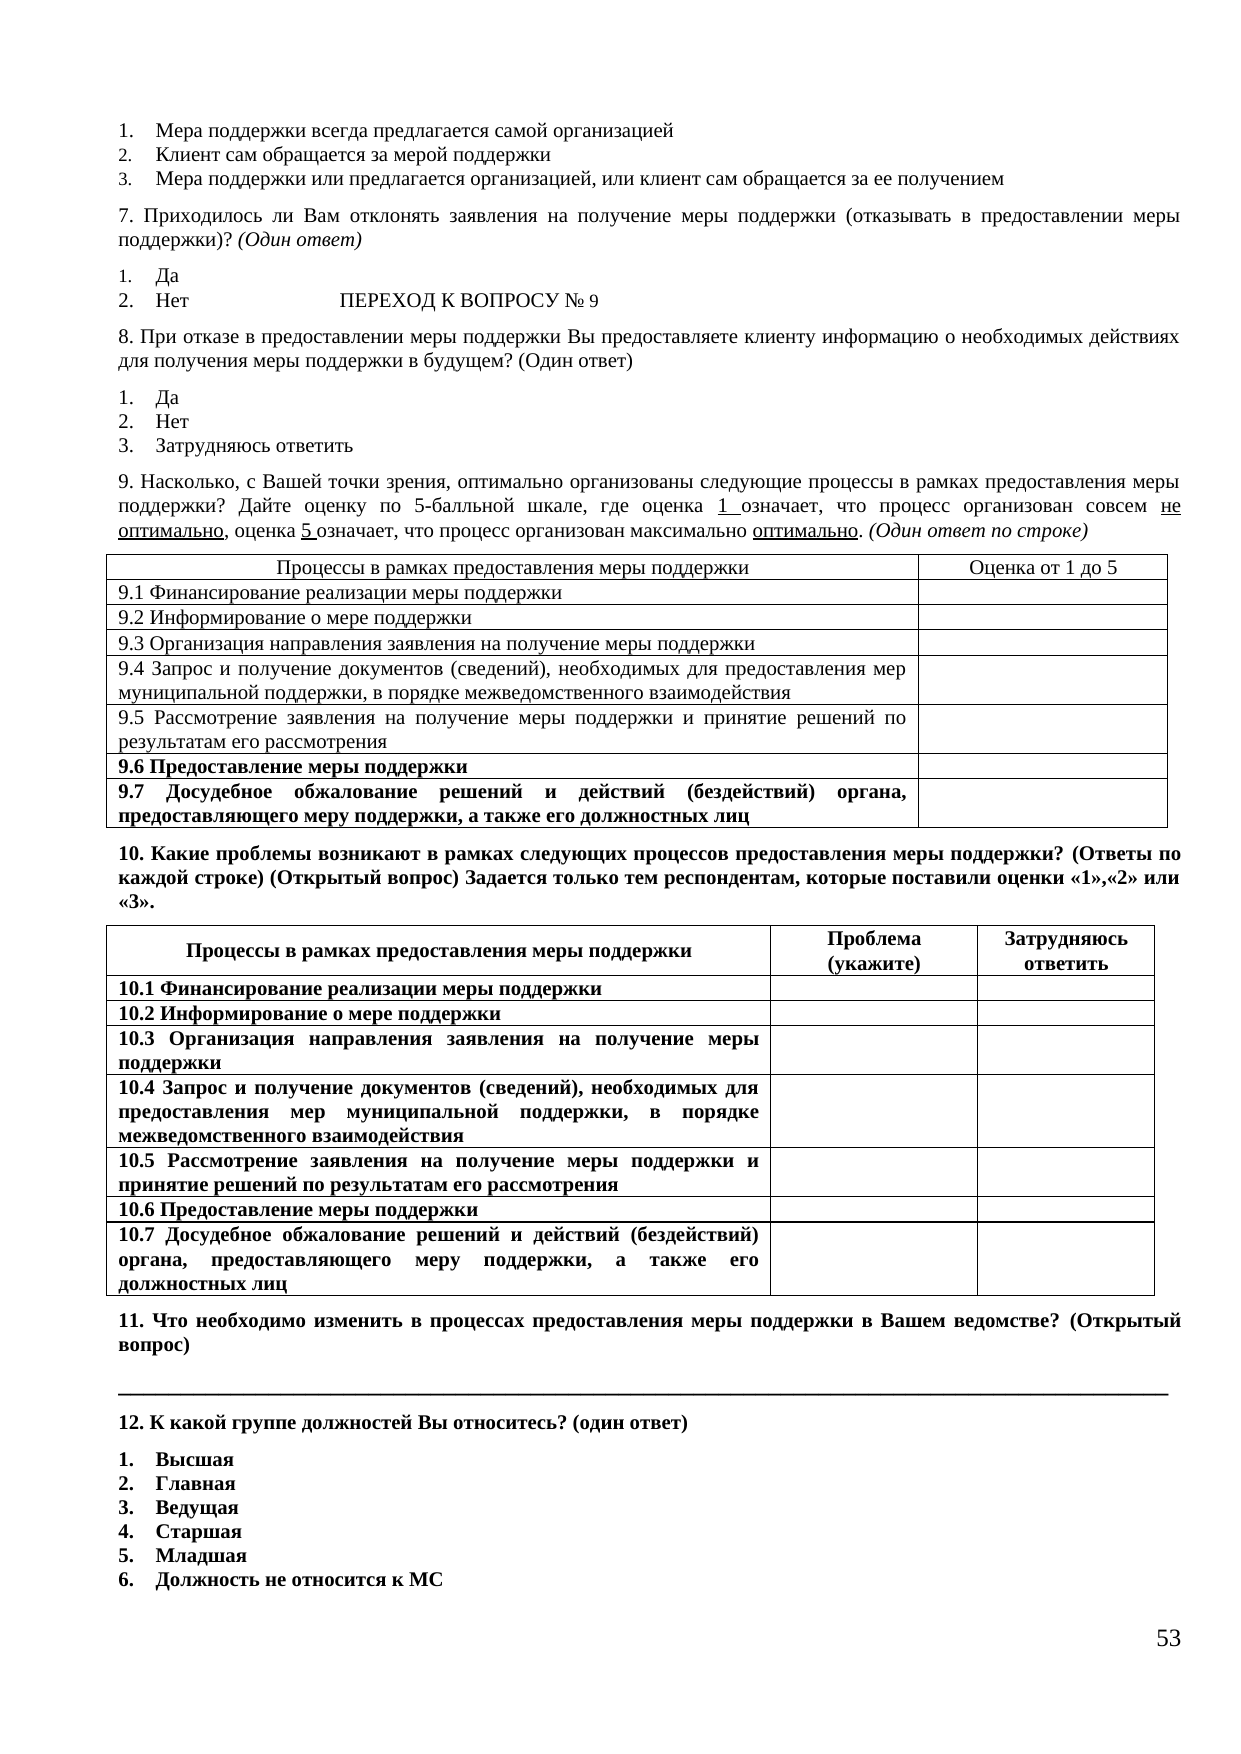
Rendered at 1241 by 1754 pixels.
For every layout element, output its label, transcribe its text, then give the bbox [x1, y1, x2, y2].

table_header Оценка от 1 до 5 [919, 555, 1167, 579]
list Должность не относится к МС [118, 1567, 1181, 1591]
table_header Проблема (укажите) [771, 926, 977, 974]
table_cell 9.4 Запрос и получение документов (сведений), необходимых для предоставления мер муниципальной поддержки, в порядке межведомственного взаимодействия [107, 656, 918, 704]
table_cell 10.6 Предоставление меры поддержки [107, 1197, 770, 1221]
table_cell [978, 1148, 1154, 1196]
table_cell 10.1 Финансирование реализации меры поддержки [107, 976, 770, 999]
list Младшая [118, 1543, 1181, 1567]
table_cell [771, 976, 977, 999]
table_header Затрудняюсь ответить [978, 926, 1154, 974]
table_cell [771, 1001, 977, 1025]
table_cell [978, 1026, 1154, 1074]
table_cell 10.4 Запрос и получение документов (сведений), необходимых для предоставления мер муниципальной поддержки, в порядке межведомственного взаимодействия [107, 1075, 770, 1147]
table_cell [978, 1001, 1154, 1025]
table_cell [919, 630, 1167, 654]
list Высшая [118, 1447, 1181, 1471]
list Главная [118, 1471, 1181, 1495]
table_cell 9.3 Организация направления заявления на получение меры поддержки [107, 630, 918, 654]
list Нет ПЕРЕХОД К ВОПРОСУ № 9 [118, 287, 1181, 312]
table_cell [919, 580, 1167, 604]
table_cell [771, 1075, 977, 1147]
table_header Процессы в рамках предоставления меры поддержки [107, 555, 918, 579]
table_cell 10.7 Досудебное обжалование решений и действий (бездействий) органа, предоставляющего меру поддержки, а также его должностных лиц [107, 1223, 770, 1294]
list Да [118, 263, 1181, 287]
table_cell 9.5 Рассмотрение заявления на получение меры поддержки и принятие решений по результатам его рассмотрения [107, 705, 918, 753]
table_cell [978, 976, 1154, 999]
table_cell 9.2 Информирование о мере поддержки [107, 605, 918, 629]
list Старшая [118, 1519, 1181, 1543]
table_cell [919, 656, 1167, 704]
text 9. Насколько, с Вашей точки зрения, оптимально организованы следующие процессы в рамках предоставления меры поддержки? Дайте оценку по 5-балльной шкале, где оценка 1 означает, что процесс организован совсем не оптимально, оценка 5 означает, что процесс организован максимально оптимально. (Один ответ по строке) [118, 469, 1181, 542]
table_cell [978, 1197, 1154, 1221]
list Затрудняюсь ответить [118, 433, 1181, 457]
list Ведущая [118, 1495, 1181, 1519]
table_cell 9.7 Досудебное обжалование решений и действий (бездействий) органа, предоставляющего меру поддержки, а также его должностных лиц [107, 779, 918, 827]
table_cell [771, 1026, 977, 1074]
table_cell [919, 779, 1167, 827]
table_cell [919, 605, 1167, 629]
text 8. При отказе в предоставлении меры поддержки Вы предоставляете клиенту информацию о необходимых действиях для получения меры поддержки в будущем? (Один ответ) [118, 324, 1181, 372]
table_cell [978, 1223, 1154, 1294]
table_cell [771, 1223, 977, 1294]
list Нет [118, 409, 1181, 433]
table_cell 10.2 Информирование о мере поддержки [107, 1001, 770, 1025]
table_cell 9.1 Финансирование реализации меры поддержки [107, 580, 918, 604]
table_cell [919, 705, 1167, 753]
table_cell [771, 1148, 977, 1196]
list Мера поддержки или предлагается организацией, или клиент сам обращается за ее получением [118, 166, 1181, 190]
text 10. Какие проблемы возникают в рамках следующих процессов предоставления меры поддержки? (Ответы по каждой строке) (Открытый вопрос) Задается только тем респондентам, которые поставили оценки «1»,«2» или «3». [118, 841, 1181, 913]
list Клиент сам обращается за мерой поддержки [118, 142, 1181, 166]
table_cell 10.3 Организация направления заявления на получение меры поддержки [107, 1026, 770, 1074]
text 12. К какой группе должностей Вы относитесь? (один ответ) [118, 1410, 1181, 1434]
text ____________________________________________________________________________________ [118, 1369, 1181, 1397]
list Да [118, 385, 1181, 409]
list Мера поддержки всегда предлагается самой организацией [118, 118, 1181, 142]
table_header Процессы в рамках предоставления меры поддержки [107, 926, 770, 974]
text 7. Приходилось ли Вам отклонять заявления на получение меры поддержки (отказывать в предоставлении меры поддержки)? (Один ответ) [118, 203, 1181, 251]
text 11. Что необходимо изменить в процессах предоставления меры поддержки в Вашем ведомстве? (Открытый вопрос) [118, 1308, 1181, 1356]
table_cell [919, 754, 1167, 778]
table_cell [771, 1197, 977, 1221]
table_cell 10.5 Рассмотрение заявления на получение меры поддержки и принятие решений по результатам его рассмотрения [107, 1148, 770, 1196]
table_cell 9.6 Предоставление меры поддержки [107, 754, 918, 778]
table_cell [978, 1075, 1154, 1147]
